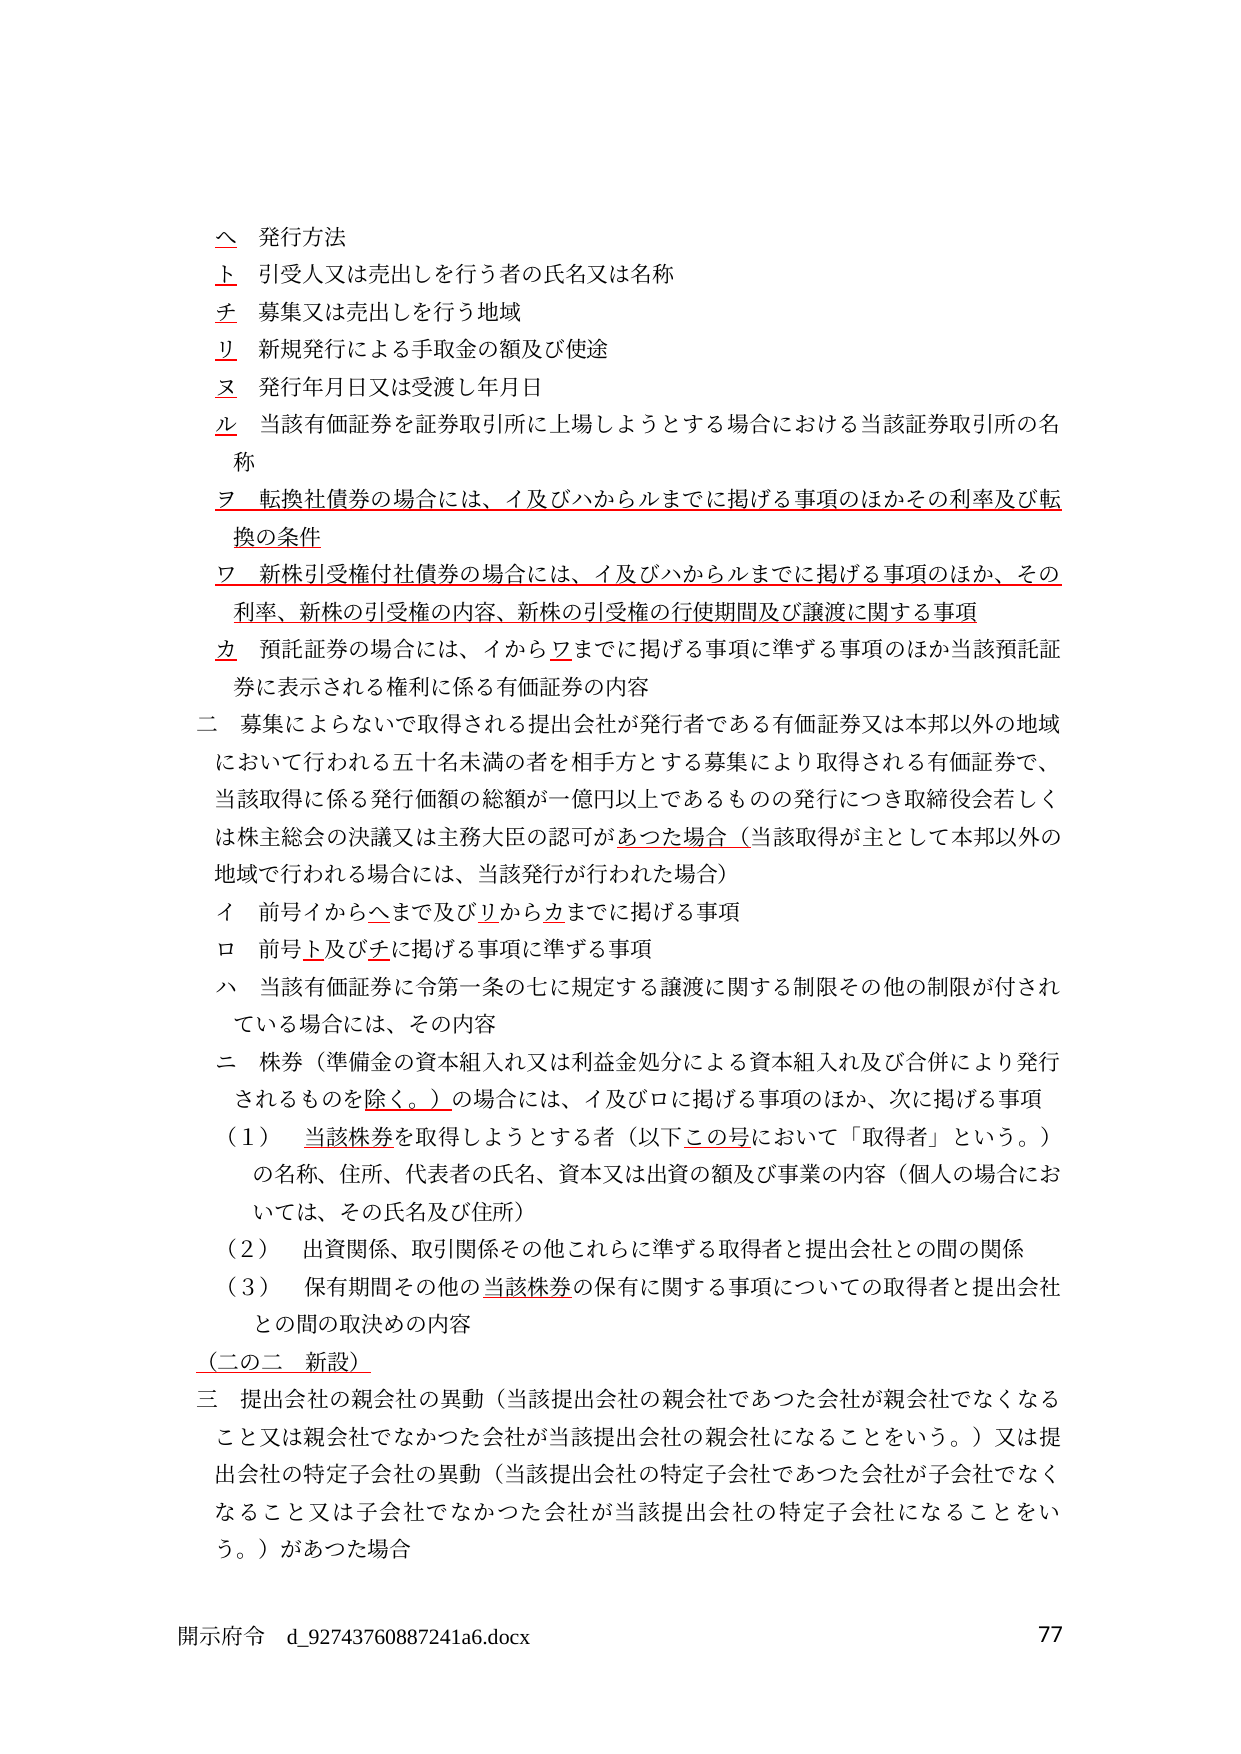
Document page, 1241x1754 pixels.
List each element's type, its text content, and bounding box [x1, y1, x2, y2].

text ハ 当該有価証券に令第一条の七に規定する譲渡に関する制限その他の制限が付されている場合には、その内容 [215, 967, 1063, 1042]
text ワ 新株引受権付社債券の場合には、イ及びハからルまでに掲げる事項のほか、その利率、新株の引受権の内容、新株の引受権の行使期間及び譲渡に関する事項 [215, 554, 1063, 629]
text ロ 前号ト及びチに掲げる事項に準ずる事項 [215, 929, 1063, 967]
text ヲ 転換社債券の場合には、イ及びハからルまでに掲げる事項のほかその利率及び転換の条件 [215, 479, 1063, 554]
text 二 募集によらないで取得される提出会社が発行者である有価証券又は本邦以外の地域において行われる五十名未満の者を相手方とする募集により取得される有価証券で、当該取得に係る発行価額の総額が一億円以上であるものの発行につき取締役会若しくは株主総会の決議又は主務大臣の認可があつた場合（当該取得が主として本邦以外の地域で行われる場合には、当該発行が行われた場合） [196, 704, 1063, 892]
text イ 前号イからへまで及びリからカまでに掲げる事項 [215, 892, 1063, 929]
text カ 預託証券の場合には、イからワまでに掲げる事項に準ずる事項のほか当該預託証券に表示される権利に係る有価証券の内容 [215, 629, 1063, 704]
text リ 新規発行による手取金の額及び使途 [215, 329, 1063, 367]
text へ 発行方法 [215, 217, 1063, 254]
text ル 当該有価証券を証券取引所に上場しようとする場合における当該証券取引所の名称 [215, 404, 1063, 479]
text 三 提出会社の親会社の異動（当該提出会社の親会社であつた会社が親会社でなくなること又は親会社でなかつた会社が当該提出会社の親会社になることをいう。）又は提出会社の特定子会社の異動（当該提出会社の特定子会社であつた会社が子会社でなくなること又は子会社でなかつた会社が当該提出会社の特定子会社になることをいう。）があつた場合 [196, 1379, 1063, 1567]
text ニ 株券（準備金の資本組入れ又は利益金処分による資本組入れ及び合併により発行されるものを除く。）の場合には、イ及びロに掲げる事項のほか、次に掲げる事項 [215, 1042, 1063, 1117]
text （３） 保有期間その他の当該株券の保有に関する事項についての取得者と提出会社との間の取決めの内容 [215, 1267, 1063, 1342]
text （二の二 新設） [196, 1342, 1063, 1379]
text （１） 当該株券を取得しようとする者（以下この号において「取得者」という。）の名称、住所、代表者の氏名、資本又は出資の額及び事業の内容（個人の場合においては、その氏名及び住所） [215, 1117, 1063, 1229]
text （２） 出資関係、取引関係その他これらに準ずる取得者と提出会社との間の関係 [215, 1229, 1063, 1267]
text ト 引受人又は売出しを行う者の氏名又は名称 [215, 254, 1063, 292]
text ヌ 発行年月日又は受渡し年月日 [215, 367, 1063, 404]
text チ 募集又は売出しを行う地域 [215, 292, 1063, 329]
